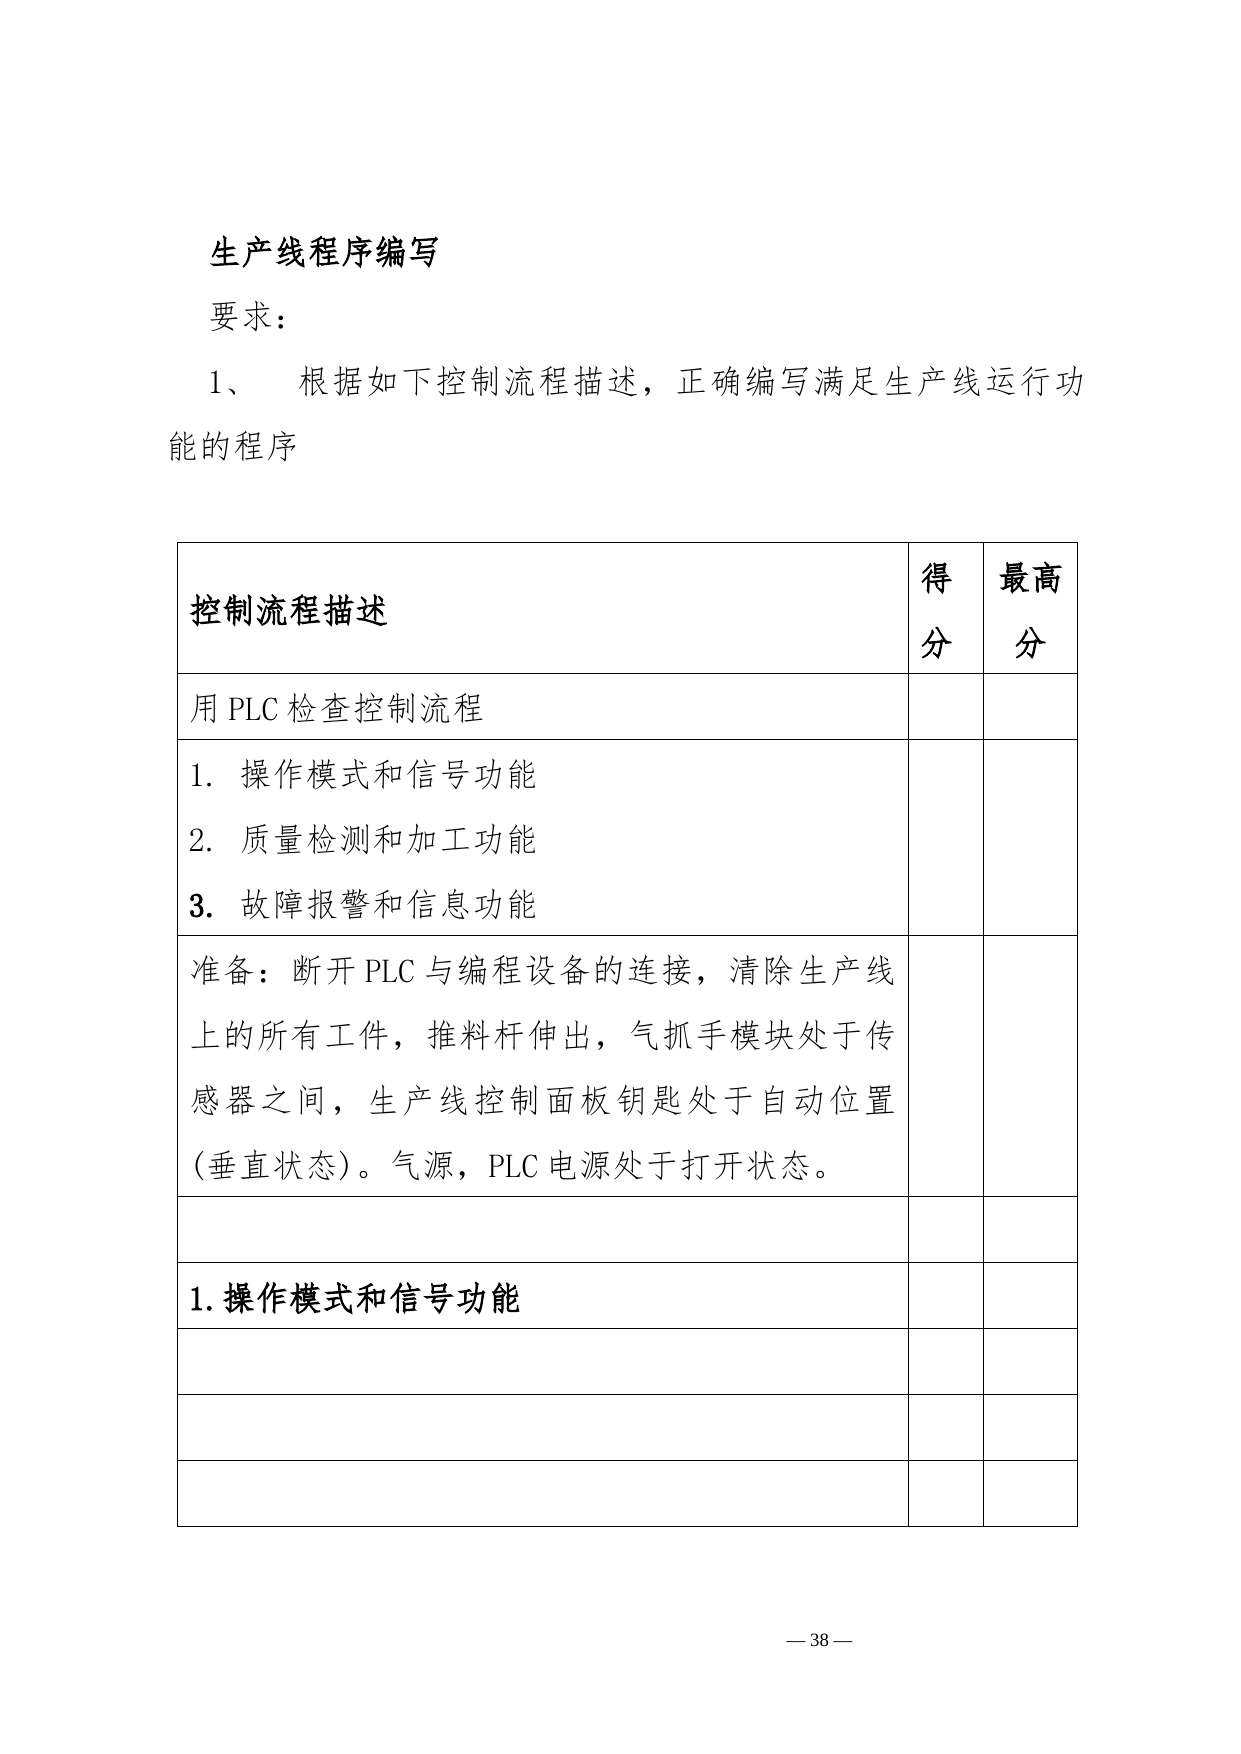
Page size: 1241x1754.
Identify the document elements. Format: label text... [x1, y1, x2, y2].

table_header 得分 [909, 543, 983, 673]
table_cell [984, 674, 1077, 739]
table_cell [909, 1197, 983, 1262]
table_cell 操作模式和信号功能 质量检测和加工功能 故障报警和信息功能 [178, 740, 908, 935]
table_cell [984, 1395, 1077, 1460]
table_cell [984, 1329, 1077, 1394]
table_cell [178, 1461, 908, 1526]
table_header 最高分 [984, 543, 1077, 673]
table_cell [984, 1263, 1077, 1328]
table_cell [909, 1329, 983, 1394]
text 生产线程序编写 [165, 217, 1087, 282]
table_cell [178, 1329, 908, 1394]
table_cell [909, 674, 983, 739]
table_cell [178, 1197, 908, 1262]
table_cell [984, 1197, 1077, 1262]
table_header 控制流程描述 [178, 543, 908, 673]
text 要求： [165, 282, 1087, 347]
table_cell [984, 936, 1077, 1196]
table_cell 准备：断开PLC与编程设备的连接，清除生产线上的所有工件，推料杆伸出，气抓手模块处于传感器之间，生产线控制面板钥匙处于自动位置(垂直状态)。气源，PLC电源处于打开状态。 [178, 936, 908, 1196]
table_cell 1.操作模式和信号功能 [178, 1263, 908, 1328]
table_cell [984, 740, 1077, 935]
table_cell [909, 740, 983, 935]
table_cell 用PLC检查控制流程 [178, 674, 908, 739]
table_cell [178, 1395, 908, 1460]
table_cell [909, 936, 983, 1196]
table_cell [909, 1461, 983, 1526]
table_cell [909, 1395, 983, 1460]
table_cell [984, 1461, 1077, 1526]
table_cell [909, 1263, 983, 1328]
list 根据如下控制流程描述，正确编写满足生产线运行功能的程序 [165, 347, 1087, 477]
